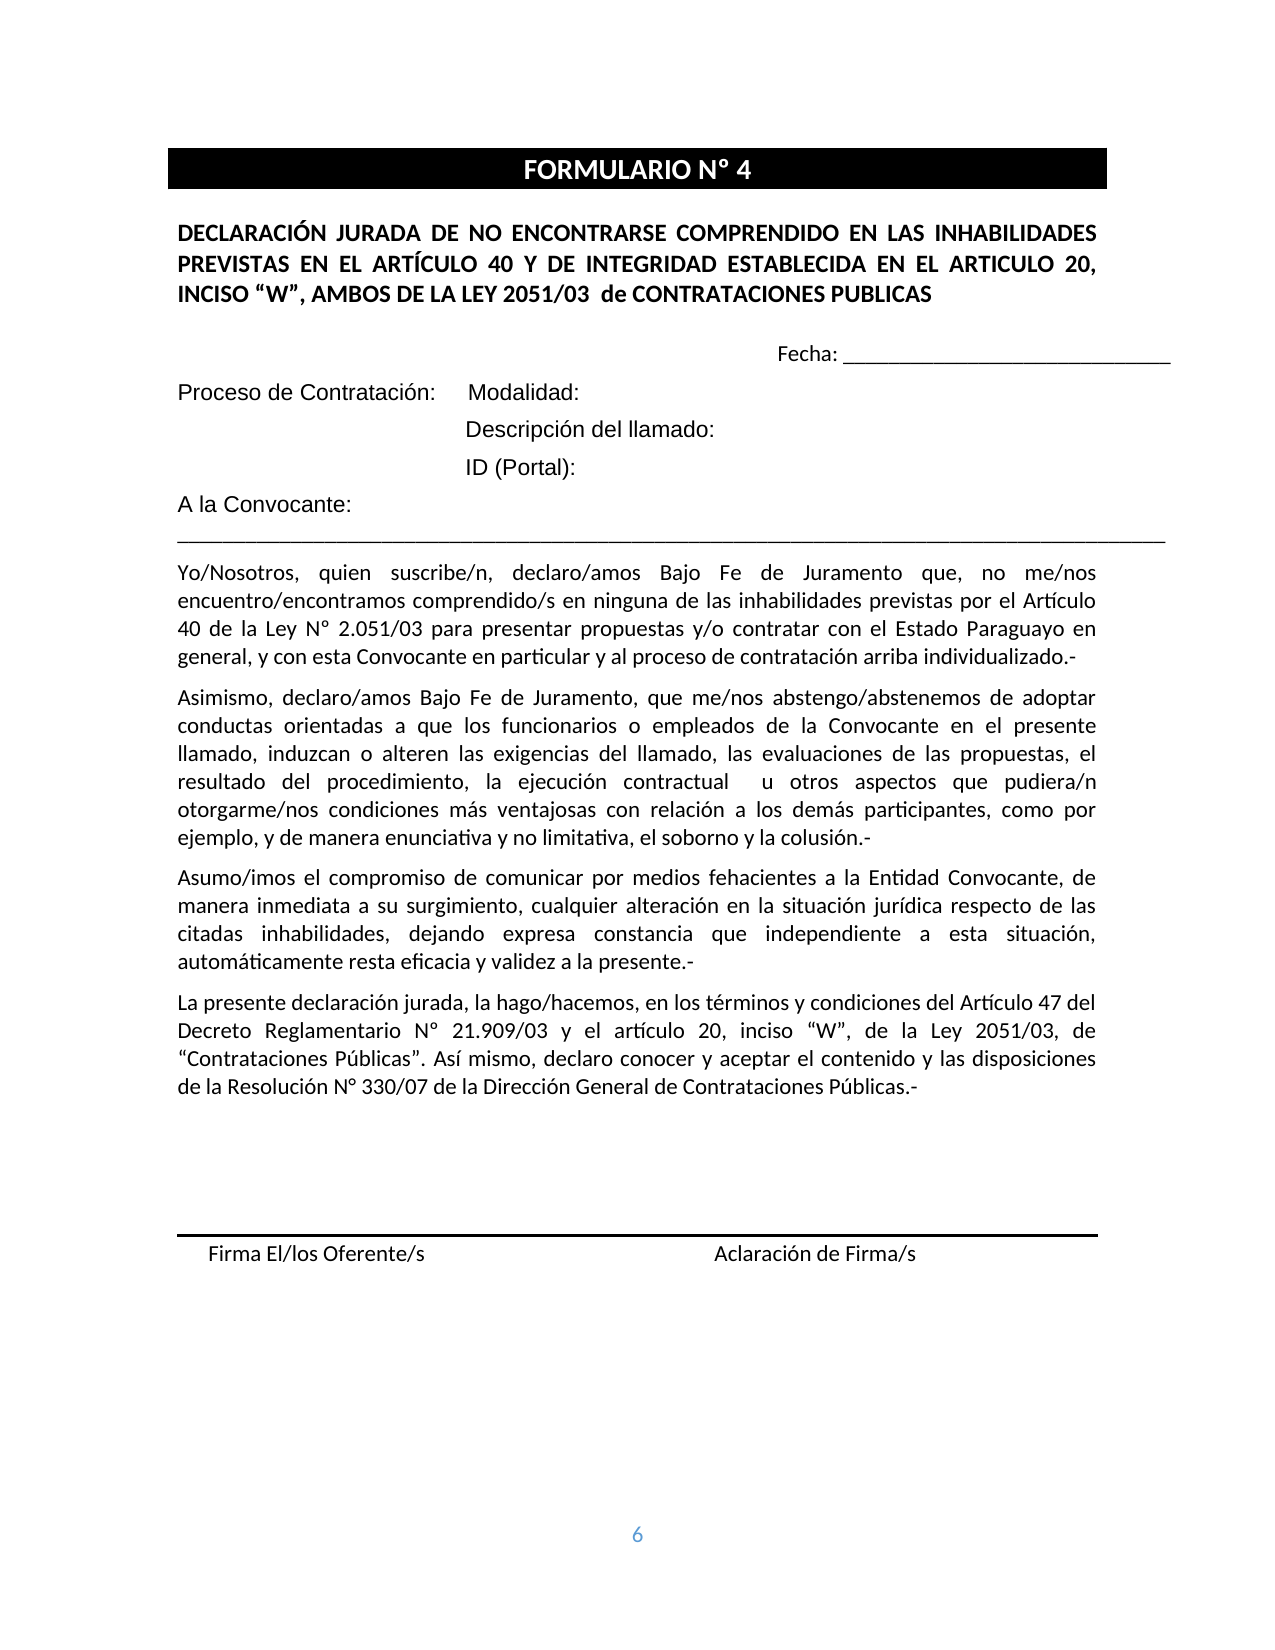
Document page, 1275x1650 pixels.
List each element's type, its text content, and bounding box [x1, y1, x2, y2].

text DECLARACIÓN JURADA DE NO ENCONTRARSE COMPRENDIDO EN LAS INHABILIDADES PREVISTAS EN EL ARTÍCULO 40 Y DE INTEGRIDAD ESTABLECIDA EN EL ARTICULO 20, INCISO “W”, AMBOS DE LA LEY 2051/03 de CONTRATACIONES PUBLICAS [177, 217, 1098, 309]
text Asimismo, declaro/amos Bajo Fe de Juramento, que me/nos abstengo/abstenemos de adoptar conductas orientadas a que los funcionarios o empleados de la Convocante en el presente llamado, induzcan o alteren las exigencias del llamado, las evaluaciones de las propuestas, el resultado del procedimiento, la ejecución contractual u otros aspectos que pudiera/n otorgarme/nos condiciones más ventajosas con relación a los demás participantes, como por ejemplo, y de manera enunciativa y no limitativa, el soborno y la colusión.- [177, 683, 1098, 851]
text La presente declaración jurada, la hago/hacemos, en los términos y condiciones del Artículo 47 del Decreto Reglamentario Nº 21.909/03 y el artículo 20, inciso “W”, de la Ley 2051/03, de “Contrataciones Públicas”. Así mismo, declaro conocer y aceptar el contenido y las disposiciones de ° 330/07 de de Contrataciones Públicas.- [177, 988, 1098, 1100]
text A la Convocante: [177, 480, 1098, 518]
text ID (Portal): [440, 443, 1098, 480]
text Proceso de Contratación: Modalidad: [177, 368, 1098, 405]
text Firma El/los Oferente/s Aclaración de Firma/s [177, 1237, 1098, 1267]
text Descripción del llamado: [440, 405, 1098, 443]
text Asumo/imos el compromiso de comunicar por medios fehacientes a la Entidad Convocante, de manera inmediata a su surgimiento, cualquier alteración en la situación jurídica respecto de las citadas inhabilidades, dejando expresa constancia que independiente a esta situación, automáticamente resta eficacia y validez a la presente.- [177, 863, 1098, 975]
text Yo/Nosotros, quien suscribe/n, declaro/amos Bajo Fe de Juramento que, no me/nos encuentro/encontramos comprendido/s en ninguna de las inhabilidades previstas por el Artículo 40 de la Ley Nº 2.051/03 para presentar propuestas y/o contratar con el Estado Paraguayo en general, y con esta Convocante en particular y al proceso de contratación arriba individualizado.- [177, 558, 1098, 670]
text FORMULARIO Nº 4 [169, 149, 1106, 188]
text Fecha: [777, 339, 1098, 368]
